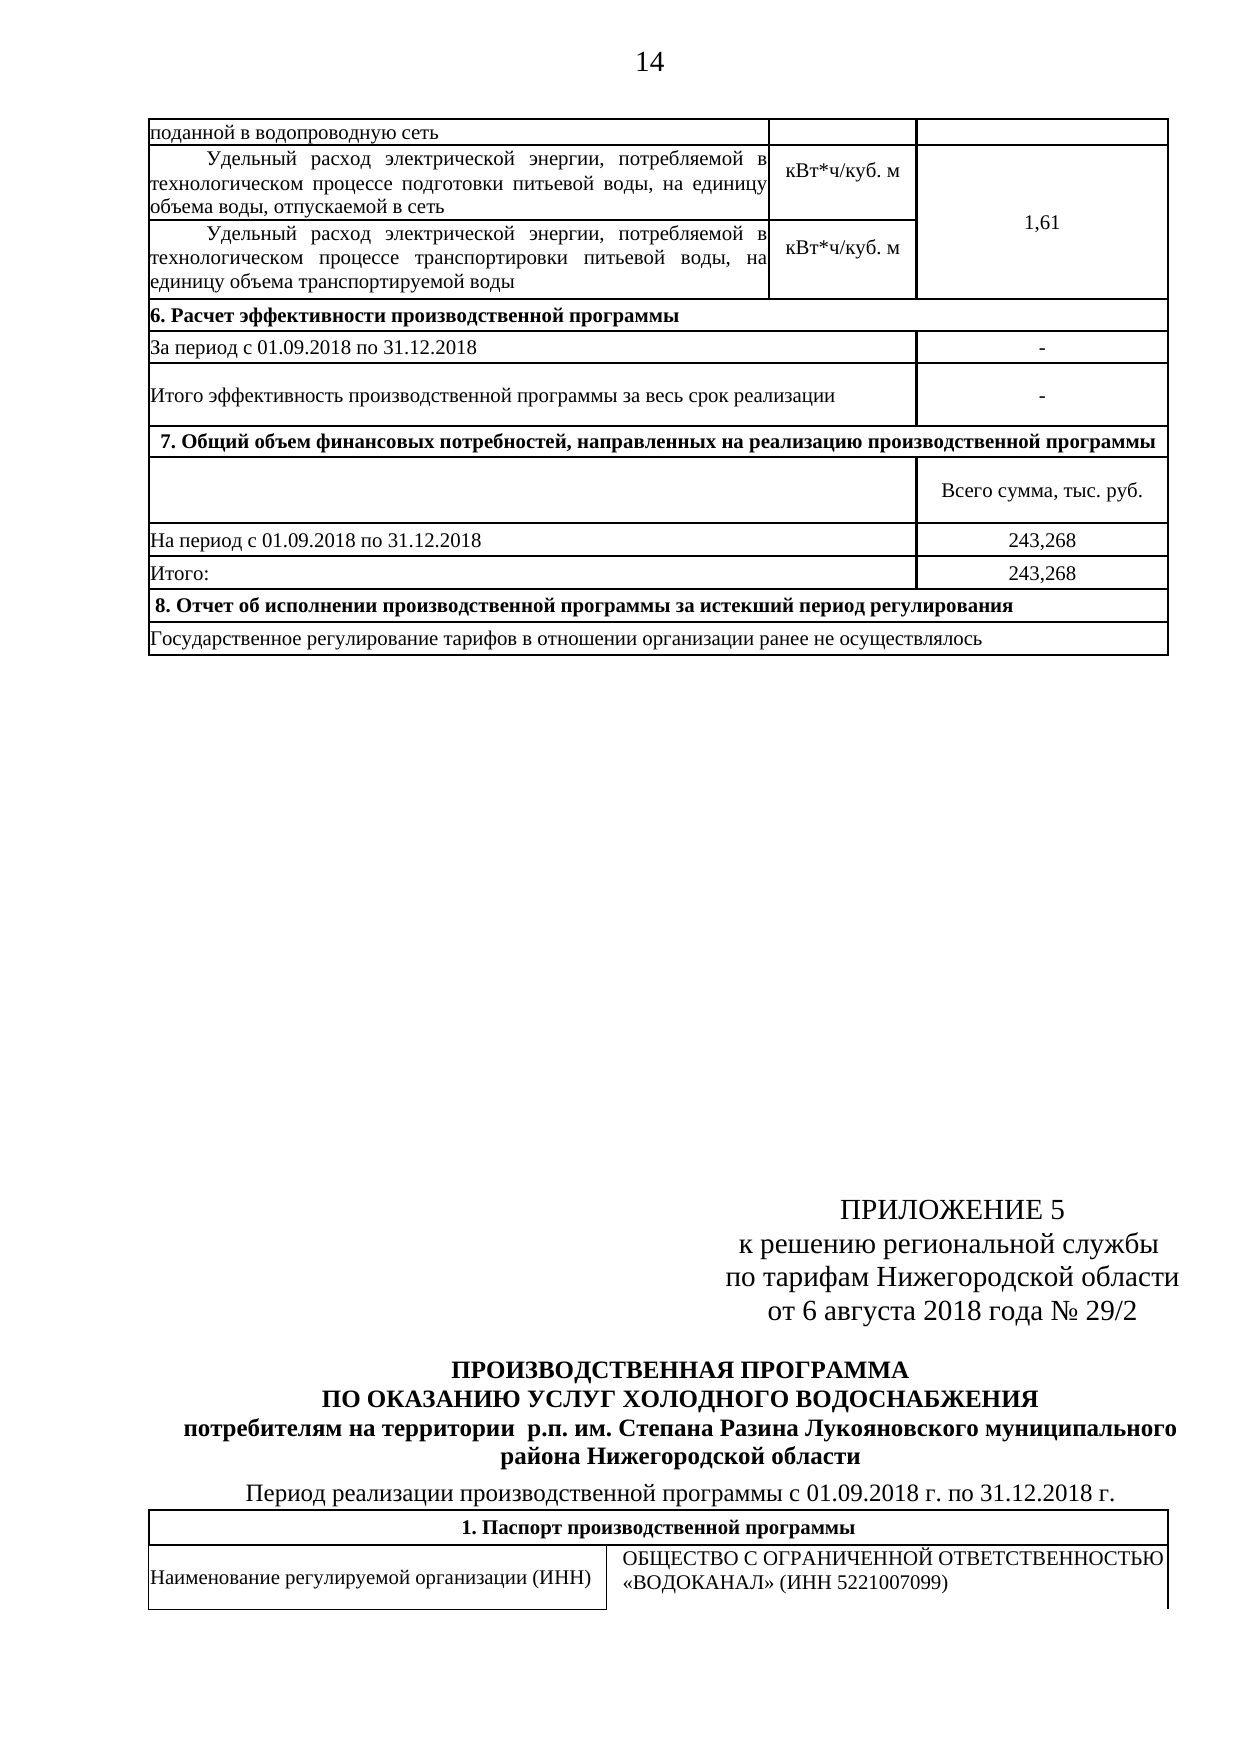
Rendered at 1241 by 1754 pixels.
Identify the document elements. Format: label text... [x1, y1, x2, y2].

table_cell - [918, 332, 1167, 362]
table_header ПРИЛОЖЕНИЕ 5 к решению региональной службы по тарифам Нижегородской области от 6 августа 2018 года № 29/2 [148, 1192, 1211, 1326]
table_cell 6. Расчет эффективности производственной программы [150, 300, 1167, 329]
table_cell ПРОИЗВОДСТВЕННАЯ ПРОГРАММА ПО ОКАЗАНИЮ УСЛУГ ХОЛОДНОГО ВОДОСНАБЖЕНИЯ потребителям на территории р.п. им. Степана Разина Лукояновского муниципального района Нижегородской области [148, 1326, 1213, 1470]
table_header 1. Паспорт производственной программы [150, 1511, 1167, 1543]
table_cell - [918, 364, 1167, 425]
table_cell На период с 01.09.2018 по 31.12.2018 [150, 524, 915, 555]
table_cell 8. Отчет об исполнении производственной программы за истекший период регулирования [150, 590, 1167, 621]
table_cell За период с 01.09.2018 по 31.12.2018 [150, 332, 915, 362]
table_cell Удельный расход электрической энергии, потребляемой в технологическом процессе подготовки питьевой воды, на единицу объема воды, отпускаемой в сеть [150, 146, 768, 218]
table_cell 243,268 [918, 524, 1167, 555]
table_cell Всего сумма, тыс. руб. [918, 458, 1167, 522]
table_cell 0 [918, 120, 1167, 144]
table_cell 7. Общий объем финансовых потребностей, направленных на реализацию производственной программы [150, 427, 1167, 456]
table_cell % [770, 120, 915, 144]
table_cell Наименование регулируемой организации (ИНН) [149, 1546, 606, 1609]
table_cell Государственное регулирование тарифов в отношении организации ранее не осуществлялось [150, 623, 1167, 653]
table_cell Итого эффективность производственной программы за весь срок реализации [150, 364, 915, 425]
table_cell Удельный расход электрической энергии, потребляемой в технологическом процессе транспортировки питьевой воды, на единицу объема транспортируемой воды [150, 221, 768, 298]
table_cell Итого: [150, 557, 915, 588]
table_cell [150, 120, 768, 144]
table_cell кВт*ч/куб. м [770, 146, 915, 218]
table_cell 1,61 [918, 146, 1167, 298]
table_cell кВт*ч/куб. м [770, 221, 915, 298]
table_cell Период реализации производственной программы с 01.09.2018 г. по 31.12.2018 г. [148, 1470, 1213, 1509]
table_cell [150, 458, 915, 522]
table_cell 243,268 [918, 557, 1167, 588]
table_cell ОБЩЕСТВО С ОГРАНИЧЕННОЙ ОТВЕТСТВЕННОСТЬЮ «ВОДОКАНАЛ» (ИНН 5221007099) [607, 1546, 1167, 1609]
